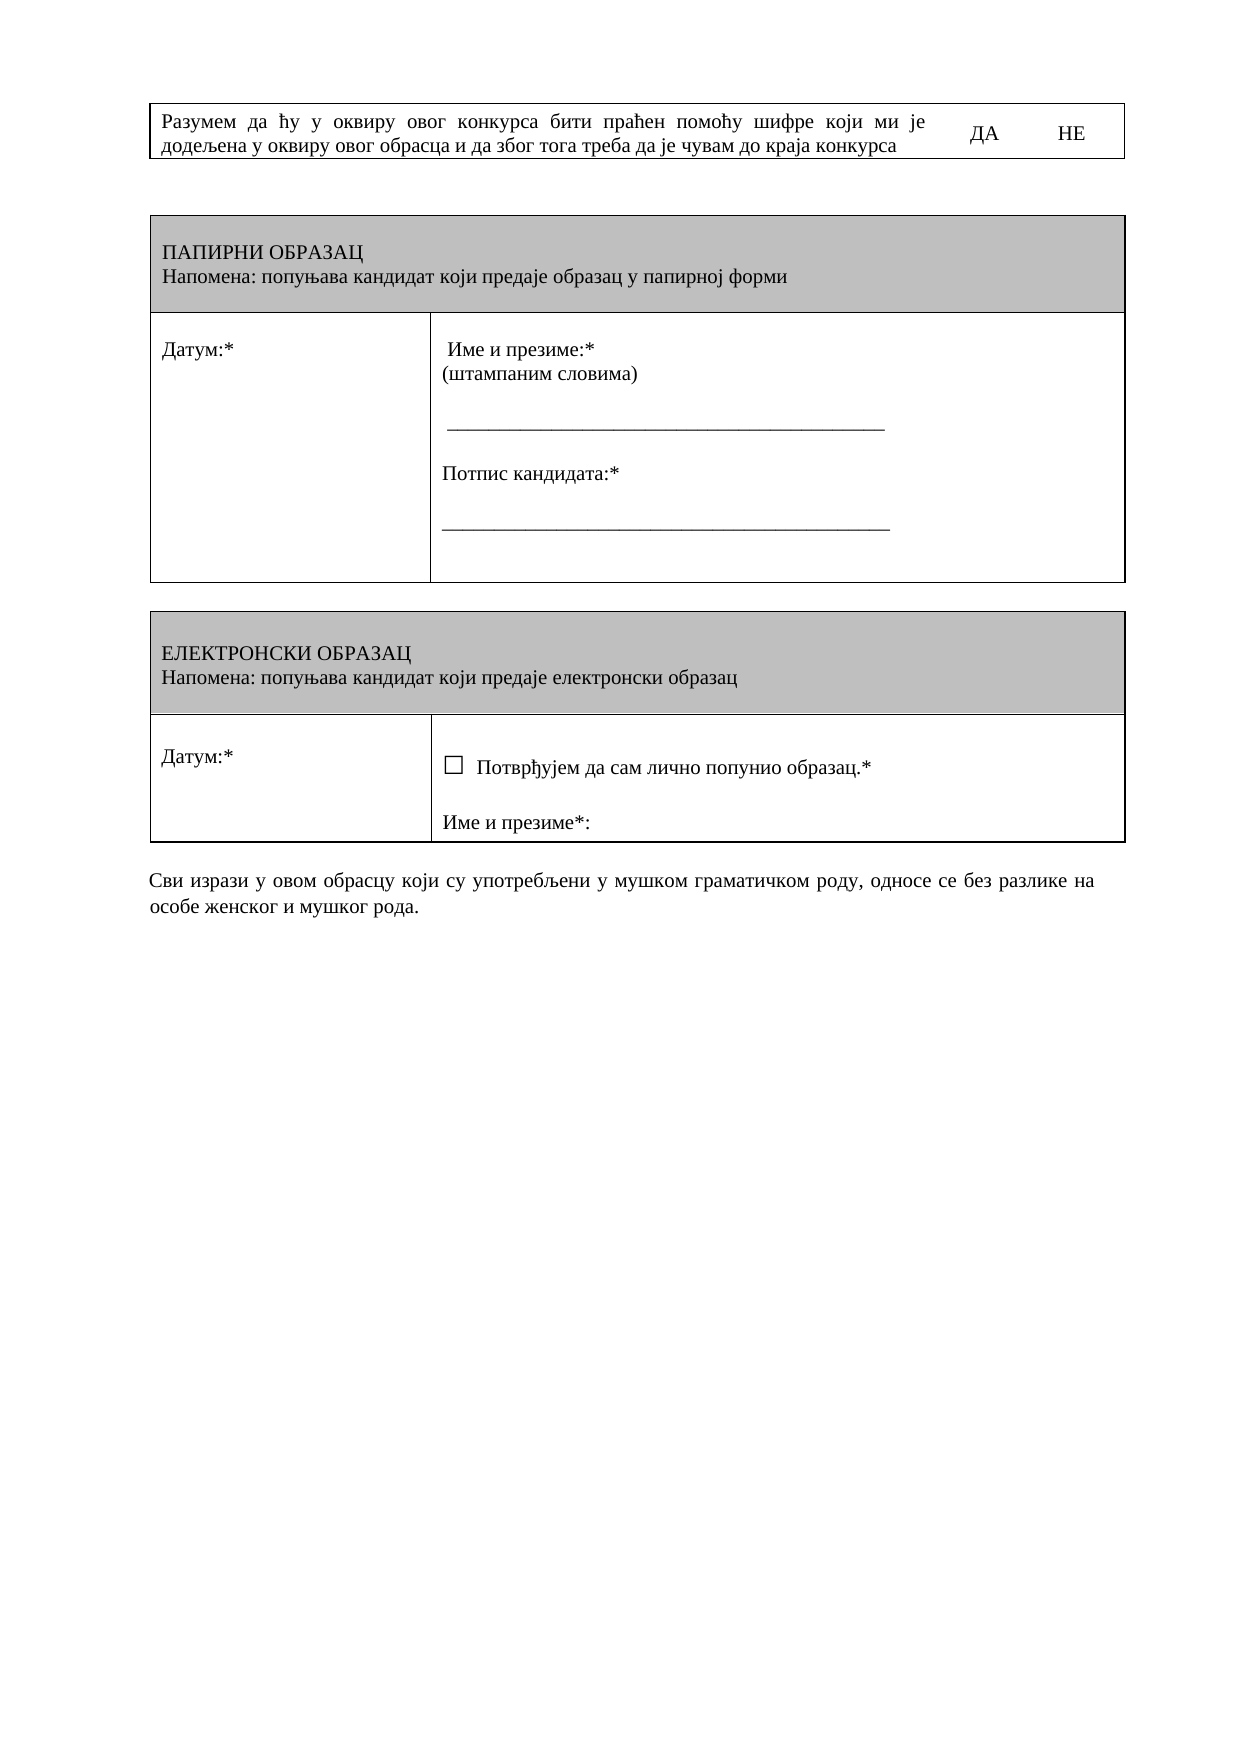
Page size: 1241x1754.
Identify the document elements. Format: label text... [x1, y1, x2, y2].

table_cell Име и презиме:* (штампаним словима) __________________________________________ Потпис кандидата:* ___________________________________________ [431, 313, 1124, 582]
table_header ЕЛЕКТРОНСКИ ОБРАЗАЦ Напомена: попуњава кандидат који предаје електронски образац [151, 612, 1124, 713]
table_cell Потврђујем да сам лично попунио образац.* Име и презиме*: [432, 715, 1124, 841]
table_cell Датум:* [151, 313, 430, 582]
table_cell ДА [953, 104, 1042, 157]
table_cell Датум:* [151, 715, 431, 841]
table_cell Разумем да ћу у оквиру овог конкурса бити праћен помоћу шифре који ми је додељена у оквиру овог обрасца и да због тога треба да је чувам до краја конкурса [151, 104, 953, 157]
table_header ПАПИРНИ ОБРАЗАЦ Напомена: попуњава кандидат који предаје образац у папирној форми [151, 216, 1124, 312]
text Сви изрази у овом обрасцу који су употребљени у мушком граматичком роду, односе се без разлике на особе женског и мушког рода. [148, 868, 1097, 918]
table_cell НЕ [1042, 104, 1124, 157]
